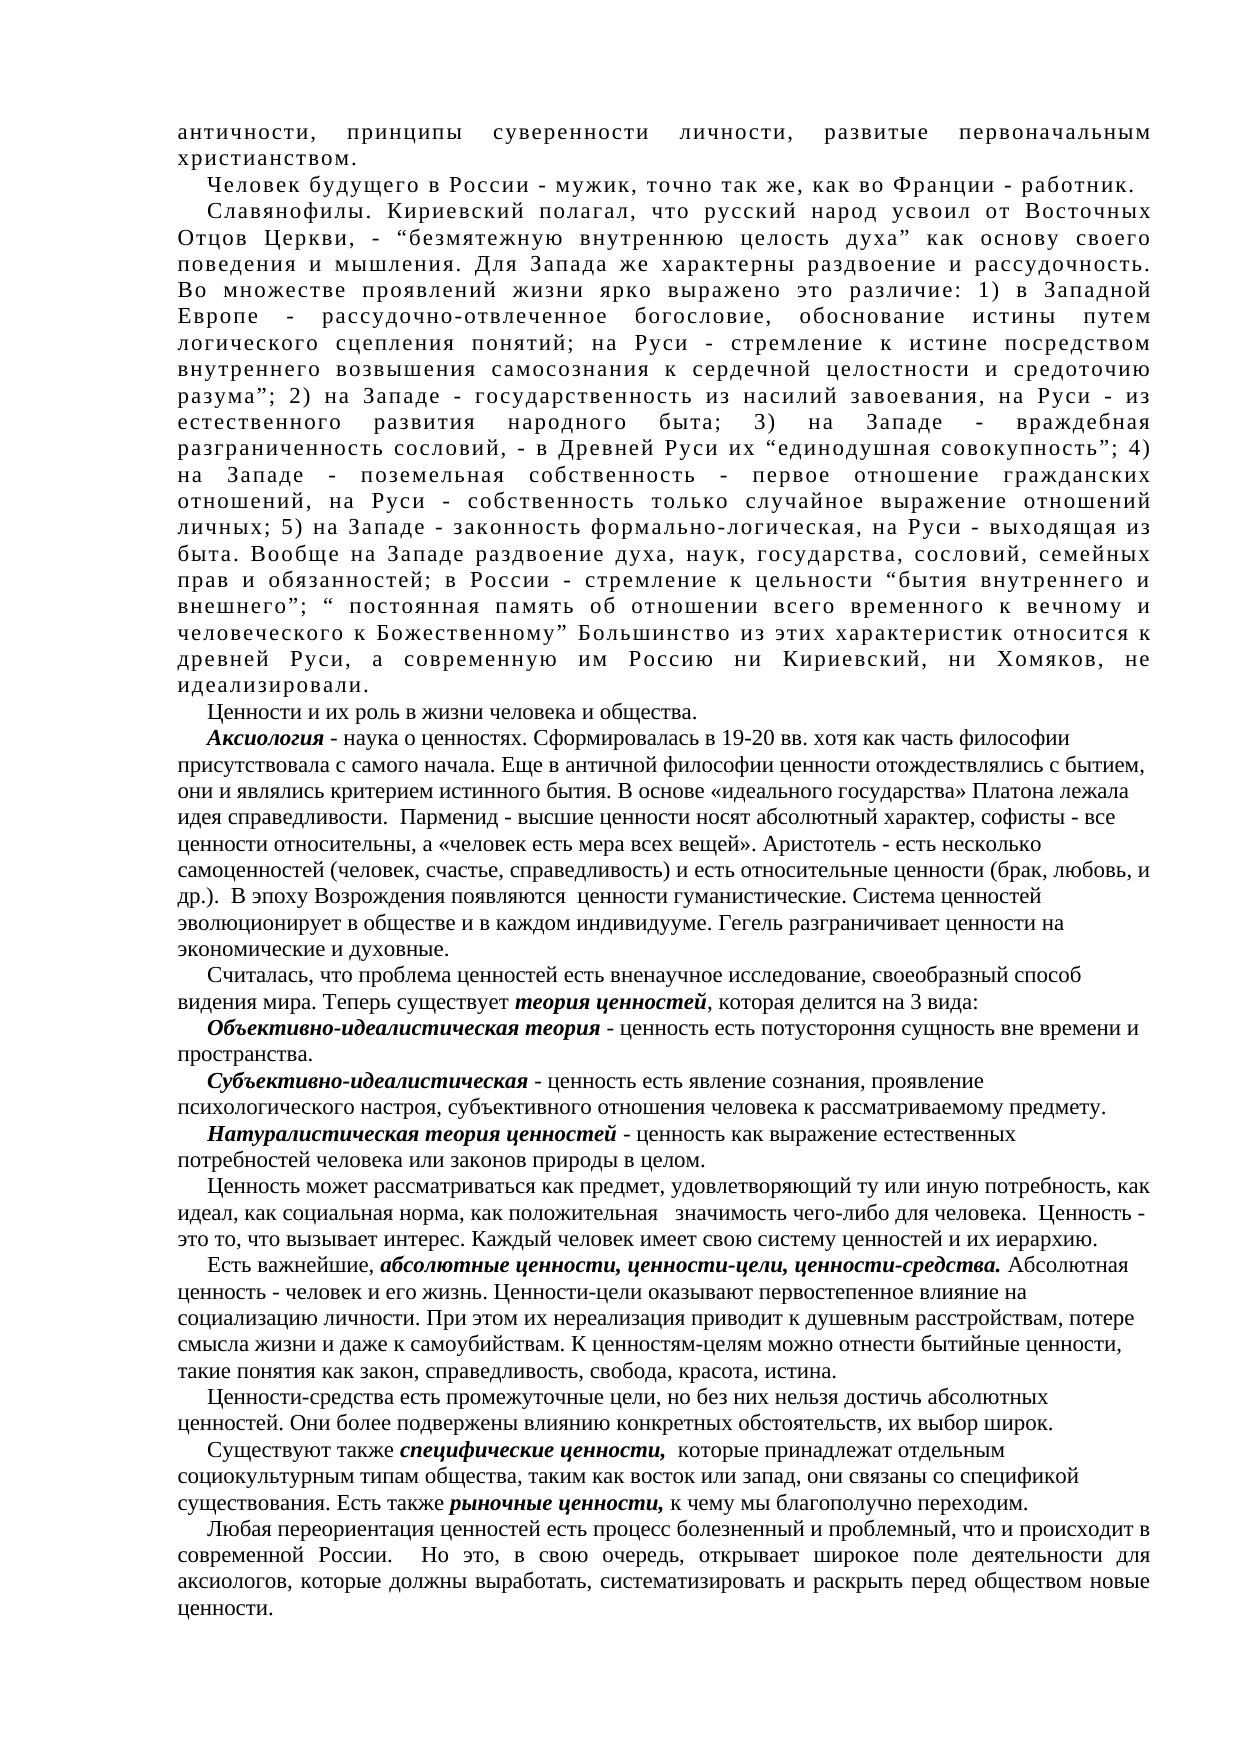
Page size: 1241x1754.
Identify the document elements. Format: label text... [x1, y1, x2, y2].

text Считалась, что проблема ценностей есть вненаучное исследование, своеобразный способ видения мира. Теперь существует теория ценностей, которая делится на 3 вида: [177, 961, 1152, 1014]
text Ценность может рассматриваться как предмет, удовлетворяющий ту или иную потребность, как идеал, как социальная норма, как положительная значимость чего-либо для человека. Ценность - это то, что вызывает интерес. Каждый человек имеет свою систему ценностей и их иерархию. [177, 1172, 1152, 1251]
text Ценности и их роль в жизни человека и общества. [177, 698, 1152, 724]
text Есть важнейшие, абсолютные ценности, ценности-цели, ценности-средства. Абсолютная ценность - человек и его жизнь. Ценности-цели оказывают первостепенное влияние на социализацию личности. При этом их нереализация приводит к душевным расстройствам, потере смысла жизни и даже к самоубийствам. К ценностям-целям можно отнести бытийные ценности, такие понятия как закон, справедливость, свобода, красота, истина. [177, 1251, 1152, 1383]
text Аксиология - наука о ценностях. Сформировалась в 19-20 вв. хотя как часть философии присутствовала с самого начала. Еще в античной философии ценности отождествлялись с бытием, они и являлись критерием истинного бытия. В основе «идеального государства» Платона лежала идея справедливости. Парменид - высшие ценности носят абсолютный характер, софисты - все ценности относительны, а «человек есть мера всех вещей». Аристотель - есть несколько самоценностей (человек, счастье, справедливость) и есть относительные ценности (брак, любовь, и др.). В эпоху Возрождения появляются ценности гуманистические. Система ценностей эволюционирует в обществе и в каждом индивидууме. Гегель разграничивает ценности на экономические и духовные. [177, 724, 1152, 961]
text Натуралистическая теория ценностей - ценность как выражение естественных потребностей человека или законов природы в целом. [177, 1119, 1152, 1172]
text Любая переориентация ценностей есть процесс болезненный и проблемный, что и происходит в современной России. Но это, в свою очередь, открывает широкое поле деятельности для аксиологов, которые должны выработать, систематизировать и раскрыть перед обществом новые ценности. [177, 1515, 1152, 1620]
text Объективно-идеалистическая теория - ценность есть потустороння сущность вне времени и пространства. [177, 1014, 1152, 1067]
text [177, 118, 1152, 171]
text Субъективно-идеалистическая - ценность есть явление сознания, проявление психологического настроя, субъективного отношения человека к рассматриваемому предмету. [177, 1067, 1152, 1119]
text Человек будущего в России - мужик, точно так же, как во Франции - работник. [177, 171, 1152, 197]
text Существуют также специфические ценности, которые принадлежат отдельным социокультурным типам общества, таким как восток или запад, они связаны со спецификой существования. Есть также рыночные ценности, к чему мы благополучно переходим. [177, 1436, 1152, 1515]
text Ценности-средства есть промежуточные цели, но без них нельзя достичь абсолютных ценностей. Они более подвержены влиянию конкретных обстоятельств, их выбор широк. [177, 1383, 1152, 1436]
text Славянофилы. Кириевский полагал, что русский народ усвоил от Восточных Отцов Церкви, - “безмятежную внутреннюю целость духа” как основу своего поведения и мышления. Для Запада же характерны раздвоение и рассудочность. Во множестве проявлений жизни ярко выражено это различие: 1) в Западной Европе - рассудочно-отвлеченное богословие, обоснование истины путем логического сцепления понятий; на Руси - стремление к истине посредством внутреннего возвышения самосознания к сердечной целостности и средоточию разума”; 2) на Западе - государственность из насилий завоевания, на Руси - из естественного развития народного быта; 3) на Западе - враждебная разграниченность сословий, - в Древней Руси их “единодушная совокупность”; 4) на Западе - поземельная собственность - первое отношение гражданских отношений, на Руси - собственность только случайное выражение отношений личных; 5) на Западе - законность формально-логическая, на Руси - выходящая из быта. Вообще на Западе раздвоение духа, наук, государства, сословий, семейных прав и обязанностей; в России - стремление к цельности “бытия внутреннего и внешнего”; “ постоянная память об отношении всего временного к вечному и человеческого к Божественному” Большинство из этих характеристик относится к древней Руси, а современную им Россию ни Кириевский, ни Хомяков, не идеализировали. [177, 197, 1152, 698]
